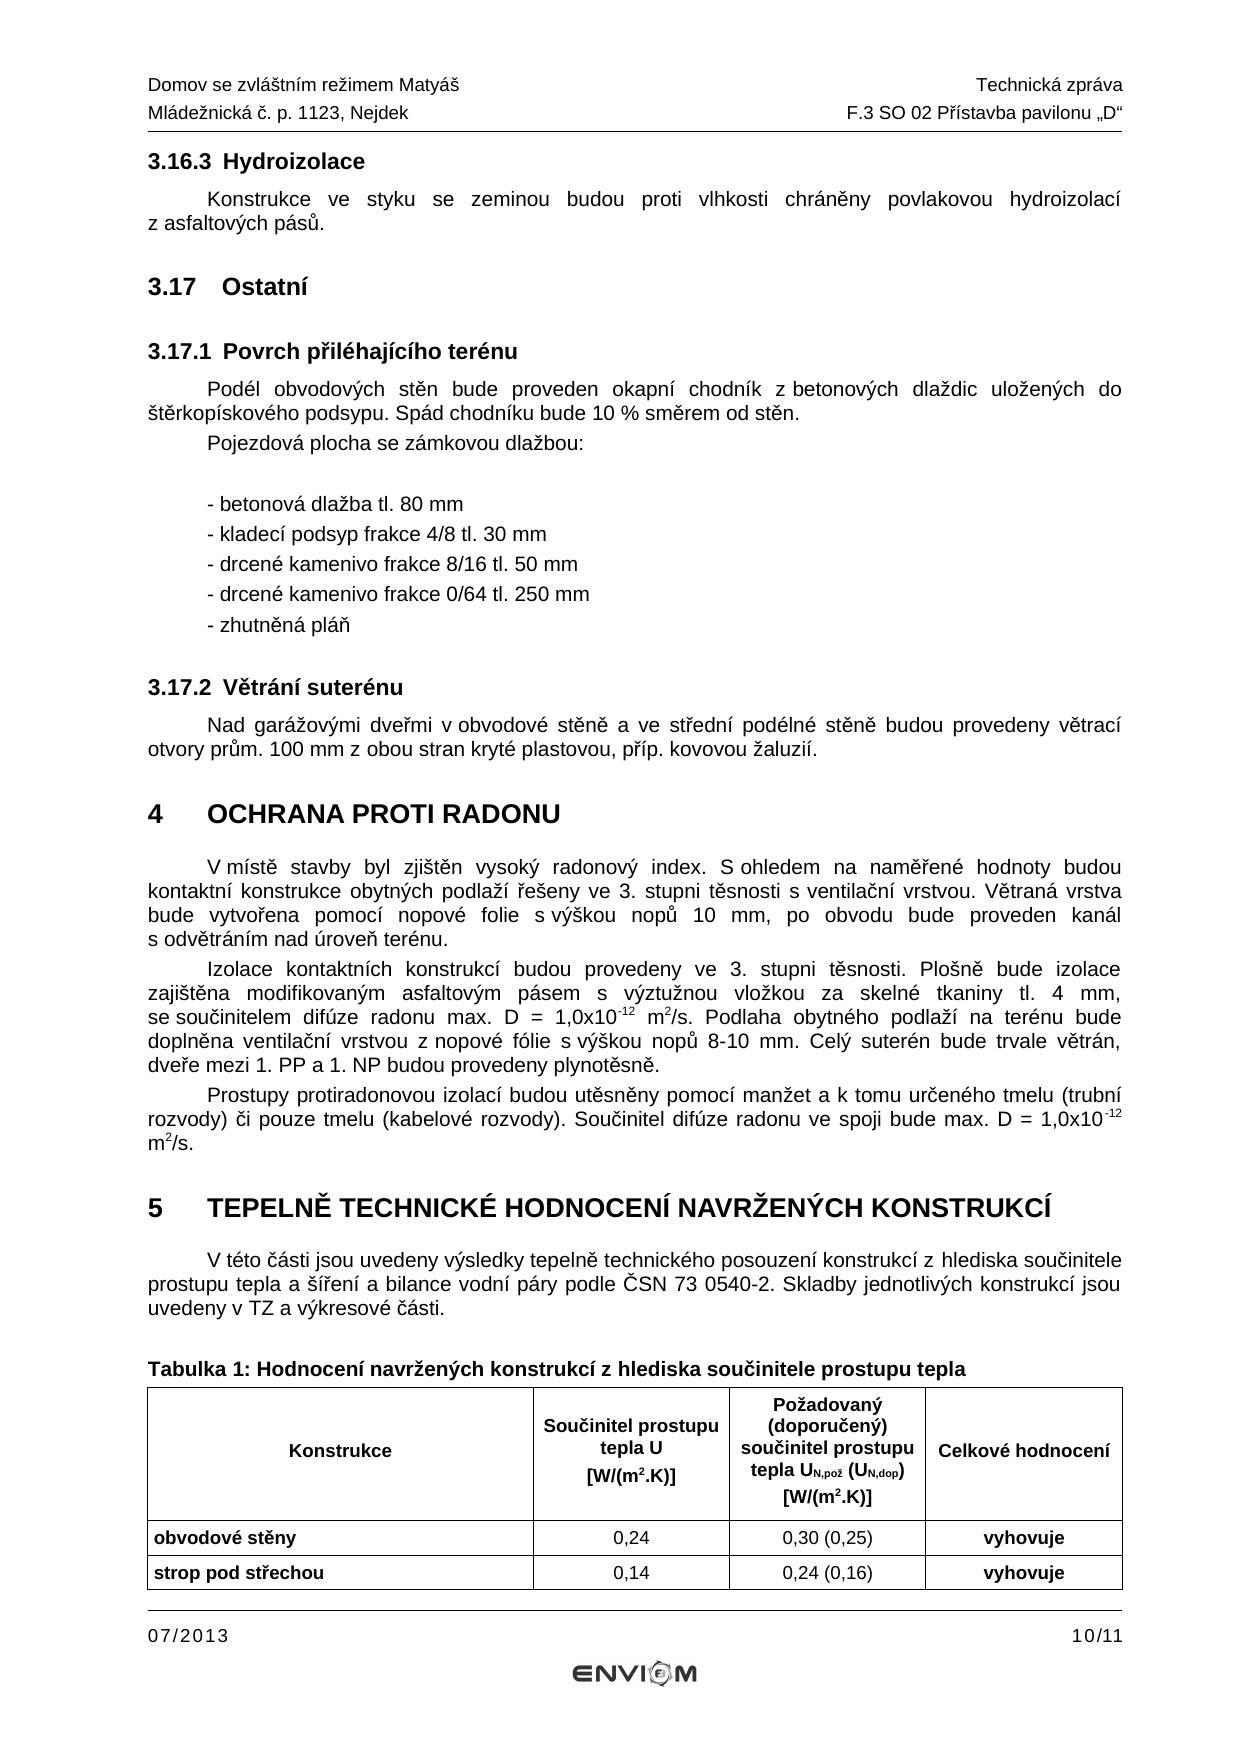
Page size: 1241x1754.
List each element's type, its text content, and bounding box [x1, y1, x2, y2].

subtitle Hydroizolace [148, 148, 1122, 174]
text - zhutněná pláň [148, 612, 1122, 636]
subtitle Tepelně technické hodnocení navržených konstrukcí [148, 1192, 1122, 1223]
subtitle Větrání suterénu [148, 674, 1122, 700]
table_cell vyhovuje [926, 1521, 1122, 1554]
table_header Součinitel prostupu tepla U [W/(m2.K)] [534, 1388, 729, 1520]
picture [572, 1658, 698, 1689]
text Pojezdová plocha se zámkovou dlažbou: [148, 431, 1122, 455]
table_cell strop pod střechou [148, 1556, 533, 1589]
subtitle Ostatní [148, 272, 1122, 301]
text - betonová dlažba tl. 80 mm [148, 492, 1122, 516]
text - drcené kamenivo frakce 8/16 tl. 50 mm [148, 552, 1122, 576]
text V této části jsou uvedeny výsledky tepelně technického posouzení konstrukcí z hlediska součinitele prostupu tepla a šíření a bilance vodní páry podle ČSN 73 0540-2. Skladby jednotlivých konstrukcí jsou uvedeny v TZ a výkresové části. [148, 1248, 1122, 1320]
table_cell obvodové stěny [148, 1521, 533, 1554]
text V místě stavby byl zjištěn vysoký radonový index. S ohledem na naměřené hodnoty budou kontaktní konstrukce obytných podlaží řešeny ve 3. stupni těsnosti s ventilační vrstvou. Větraná vrstva bude vytvořena pomocí nopové folie s výškou nopů 10 mm, po obvodu bude proveden kanál s odvětráním nad úroveň terénu. [148, 854, 1122, 950]
text Prostupy protiradonovou izolací budou utěsněny pomocí manžet a k tomu určeného tmelu (trubní rozvody) či pouze tmelu (kabelové rozvody). Součinitel difúze radonu ve spoji bude max. D = 1,0x10-12 m2/s. [148, 1083, 1122, 1154]
table_cell 0,30 (0,25) [730, 1521, 925, 1554]
text Izolace kontaktních konstrukcí budou provedeny ve 3. stupni těsnosti. Plošně bude izolace zajištěna modifikovaným asfaltovým pásem s výztužnou vložkou za skelné tkaniny tl. 4 mm, se součinitelem difúze radonu max. D = 1,0x10-12 m2/s. Podlaha obytného podlaží na terénu bude doplněna ventilační vrstvou z nopové fólie s výškou nopů 8-10 mm. Celý suterén bude trvale větrán, dveře mezi 1. PP a 1. NP budou provedeny plynotěsně. [148, 957, 1122, 1076]
text Podél obvodových stěn bude proveden okapní chodník z betonových dlaždic uložených do štěrkopískového podsypu. Spád chodníku bude 10 % směrem od stěn. [148, 377, 1122, 425]
text Konstrukce ve styku se zeminou budou proti vlhkosti chráněny povlakovou hydroizolací z asfaltových pásů. [148, 187, 1122, 234]
table_header Konstrukce [148, 1388, 533, 1520]
table_cell 0,24 [534, 1521, 729, 1554]
table_cell vyhovuje [926, 1556, 1122, 1589]
text - kladecí podsyp frakce 4/8 tl. 30 mm [148, 522, 1122, 546]
table_header Celkové hodnocení [926, 1388, 1122, 1520]
table_cell 0,24 (0,16) [730, 1556, 925, 1589]
table_cell 0,14 [534, 1556, 729, 1589]
subtitle OCHRANA PROTI RADONU [148, 798, 1122, 829]
text - drcené kamenivo frakce 0/64 tl. 250 mm [148, 582, 1122, 606]
table_header Požadovaný (doporučený) součinitel prostupu tepla UN,pož (UN,dop) [W/(m2.K)] [730, 1388, 925, 1520]
subtitle Povrch přiléhajícího terénu [148, 338, 1122, 364]
text Nad garážovými dveřmi v obvodové stěně a ve střední podélné stěně budou provedeny větrací otvory prům. 100 mm z obou stran kryté plastovou, příp. kovovou žaluzií. [148, 713, 1122, 761]
